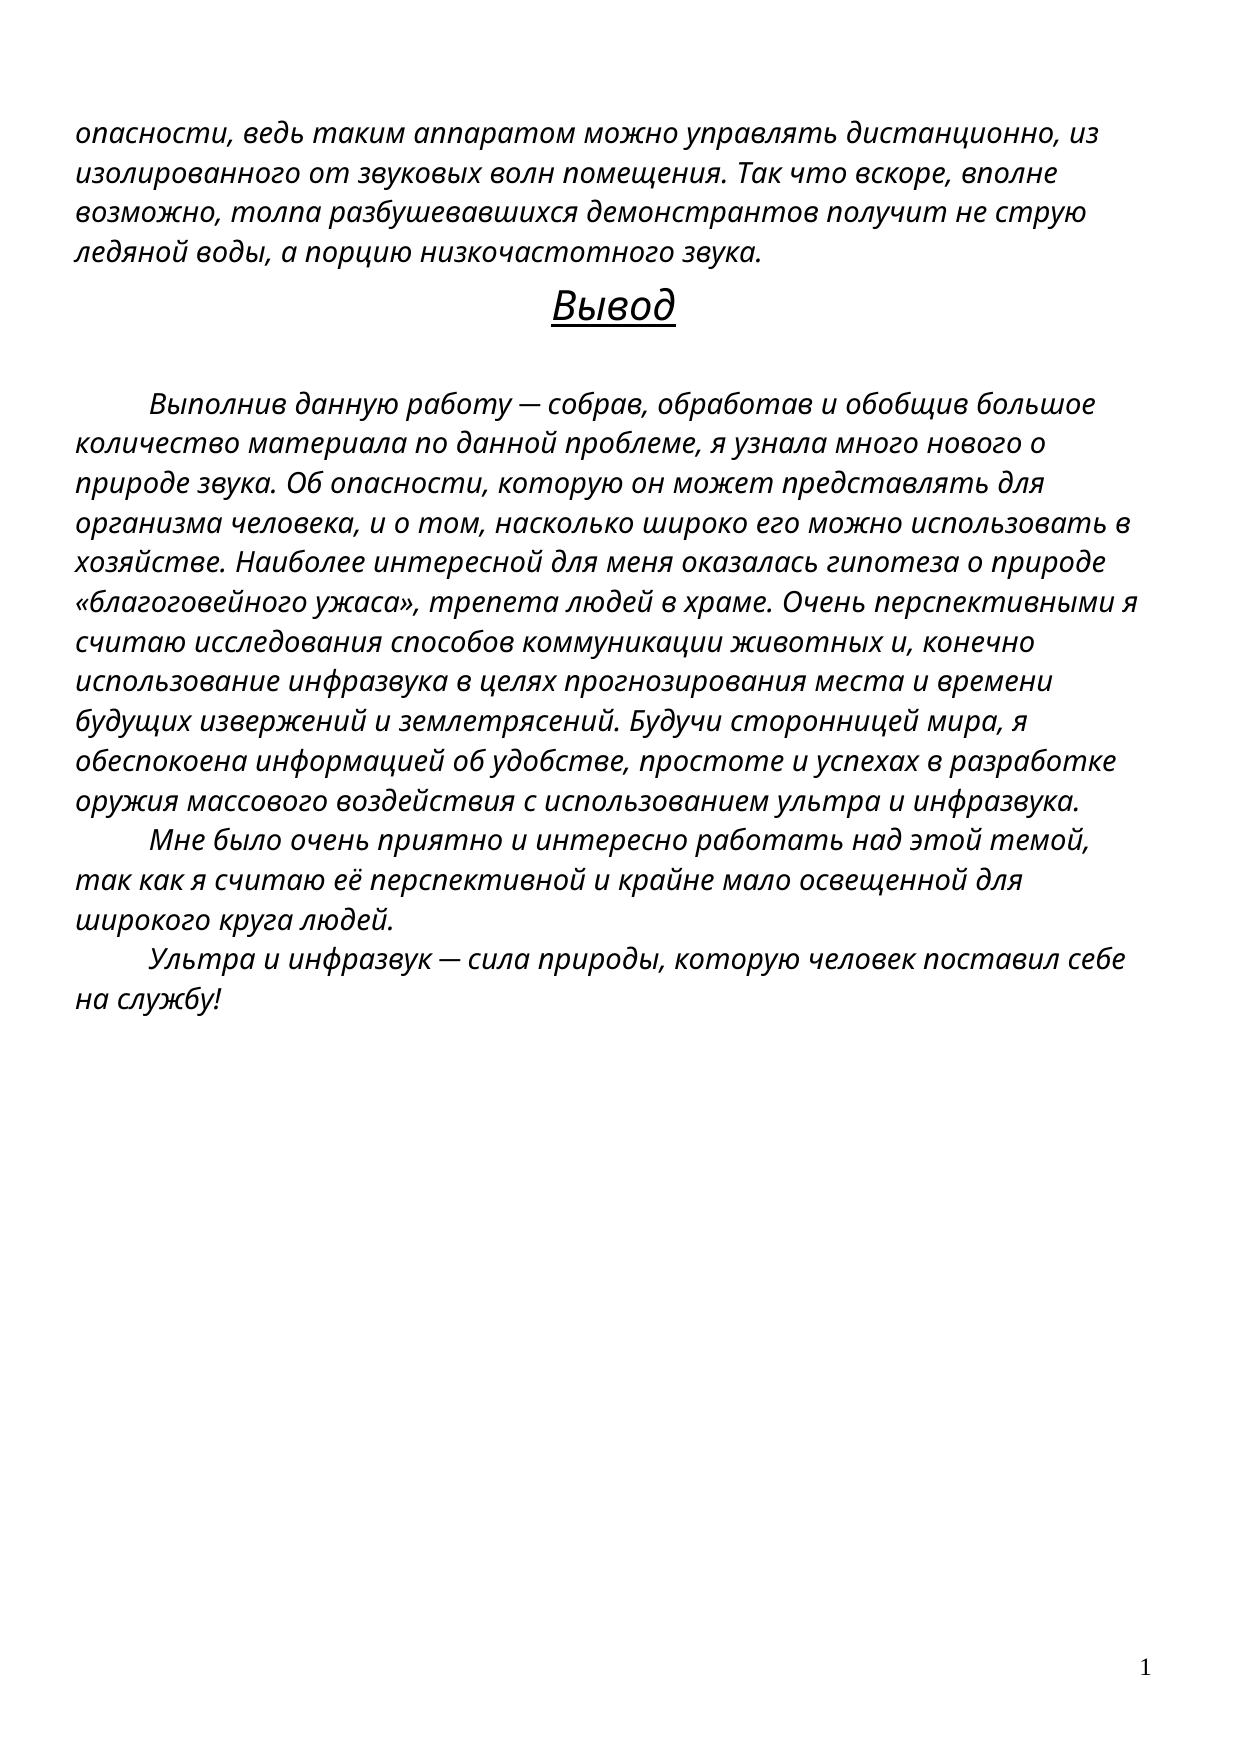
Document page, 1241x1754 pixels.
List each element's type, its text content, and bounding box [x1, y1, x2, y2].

text Вывод [75, 276, 1152, 333]
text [75, 112, 1152, 271]
text Выполнив данную работу ─ собрав, обработав и обобщив большое количество материала по данной проблеме, я узнала много нового о природе звука. Об опасности, которую он может представлять для организма человека, и о том, насколько широко его можно использовать в хозяйстве. Наиболее интересной для меня оказалась гипотеза о природе «благоговейного ужаса», трепета людей в храме. Очень перспективными я считаю исследования способов коммуникации животных и, конечно использование инфразвука в целях прогнозирования места и времени будущих извержений и землетрясений. Будучи сторонницей мира, я обеспокоена информацией об удобстве, простоте и успехах в разработке оружия массового воздействия с использованием ультра и инфразвука. Мне было очень приятно и интересно работать над этой темой, так как я считаю её перспективной и крайне мало освещенной для широкого круга людей. Ультра и инфразвук ─ сила природы, которую человек поставил себе на службу! [75, 383, 1152, 1018]
